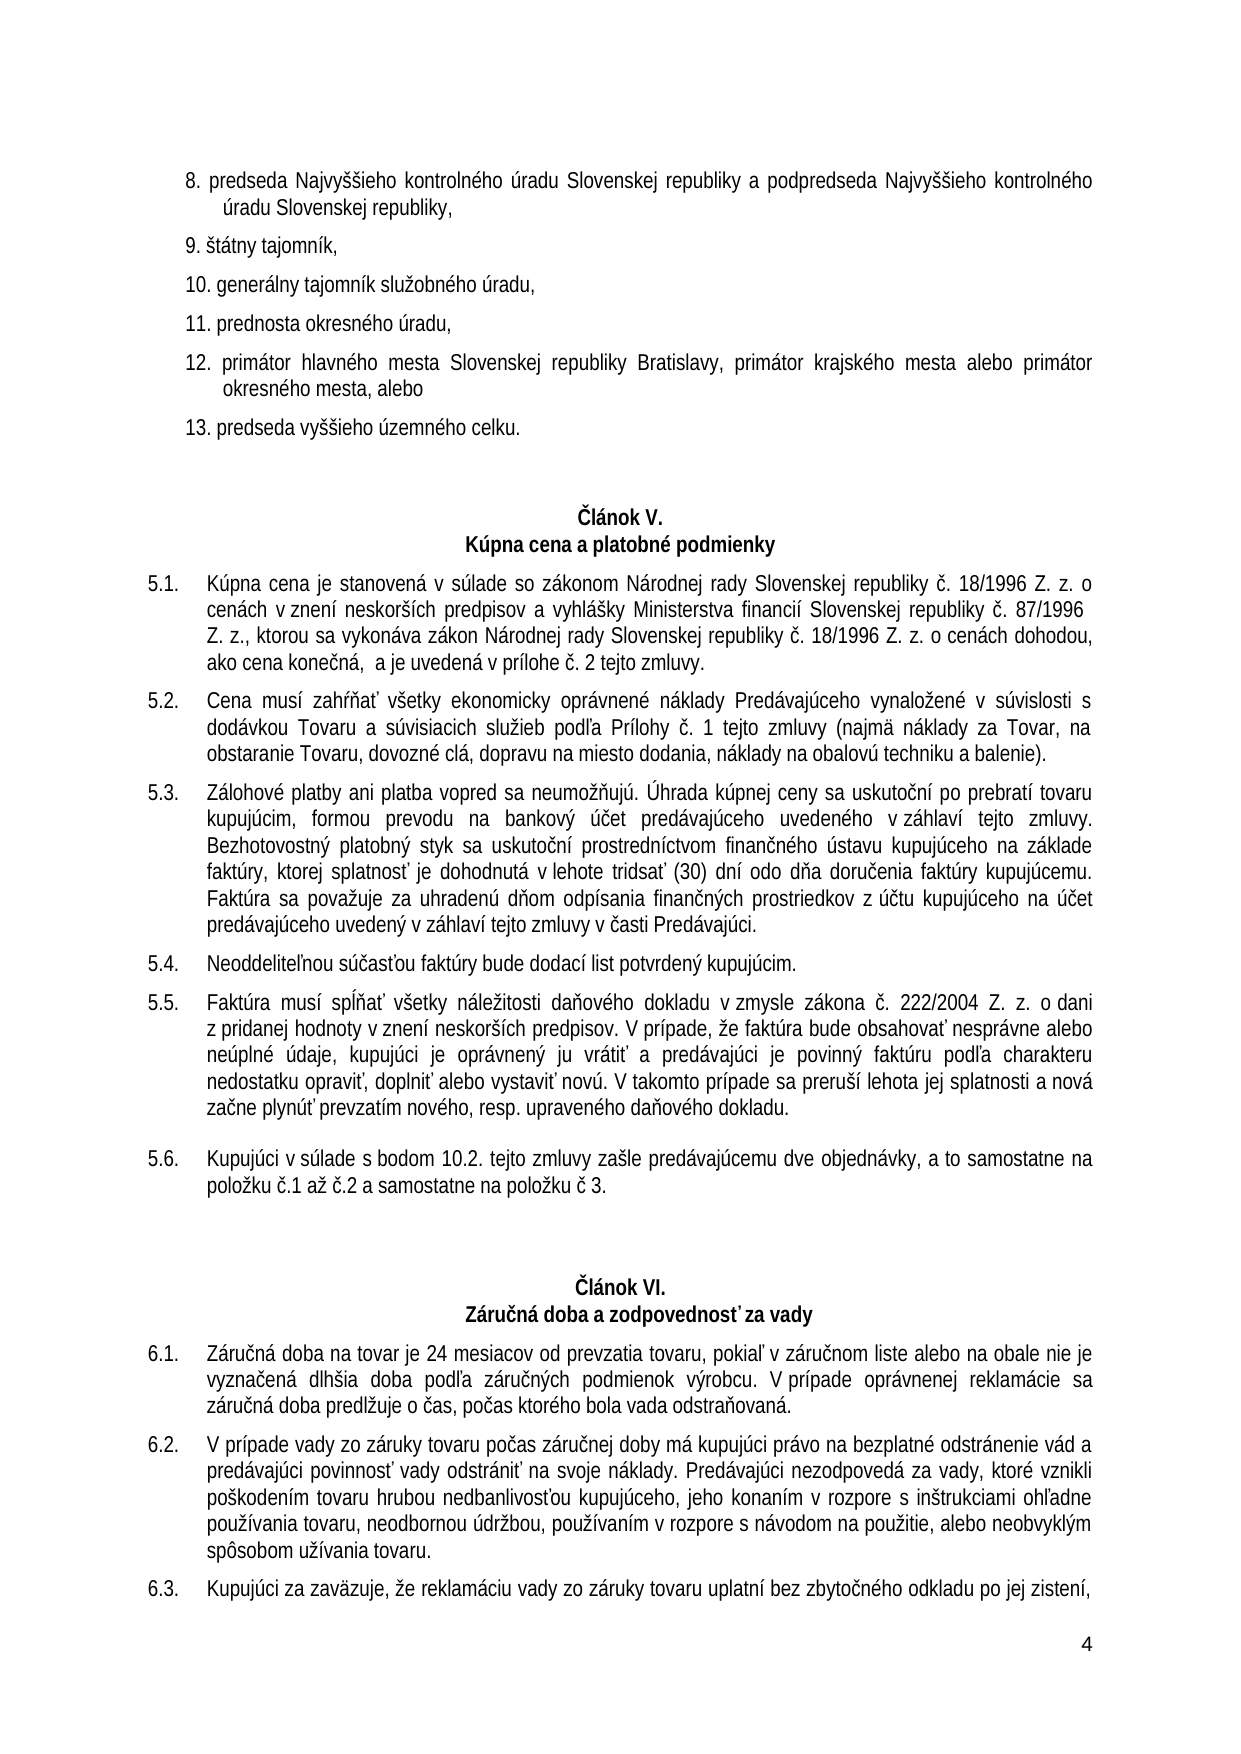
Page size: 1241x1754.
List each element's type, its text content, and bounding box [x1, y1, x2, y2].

list Cena musí zahŕňať všetky ekonomicky oprávnené náklady Predávajúceho vynaložené v súvislosti s dodávkou Tovaru a súvisiacich služieb podľa Prílohy č. 1 tejto zmluvy (najmä náklady za Tovar, na obstaranie Tovaru, dovozné clá, dopravu na miesto dodania, náklady na obalovú techniku a balenie). [148, 687, 1093, 767]
list 12. primátor hlavného mesta Slovenskej republiky Bratislavy, primátor krajského mesta alebo primátor okresného mesta, alebo [185, 349, 1093, 402]
list 10. generálny tajomník služobného úradu, [185, 271, 1093, 298]
text Kúpna cena a platobné podmienky [148, 531, 1093, 557]
list 8. predseda Najvyššieho kontrolného úradu Slovenskej republiky a podpredseda Najvyššieho kontrolného úradu Slovenskej republiky, [185, 167, 1093, 220]
text Záručná doba a zodpovednosť za vady [185, 1301, 1093, 1327]
list 11. prednosta okresného úradu, [185, 310, 1093, 336]
list Kupujúci v súlade s bodom 10.2. tejto zmluvy zašle predávajúcemu dve objednávky, a to samostatne na položku č.1 až č.2 a samostatne na položku č 3. [148, 1145, 1093, 1198]
list 9. štátny tajomník, [185, 232, 1093, 259]
list 13. predseda vyššieho územného celku. [185, 414, 1093, 441]
list Kúpna cena je stanovená v súlade so zákonom Národnej rady Slovenskej republiky č. 18/1996 Z. z. o cenách v znení neskorších predpisov a vyhlášky Ministerstva financií Slovenskej republiky č. 87/1996 Z. z., ktorou sa vykonáva zákon Národnej rady Slovenskej republiky č. 18/1996 Z. z. o cenách dohodou, ako cena konečná, a je uvedená v prílohe č. 2 tejto zmluvy. [148, 569, 1093, 675]
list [148, 1575, 1093, 1602]
text Článok V. [148, 504, 1093, 531]
list Zálohové platby ani platba vopred sa neumožňujú. Úhrada kúpnej ceny sa uskutoční po prebratí tovaru kupujúcim, formou prevodu na bankový účet predávajúceho uvedeného v záhlaví tejto zmluvy. Bezhotovostný platobný styk sa uskutoční prostredníctvom finančného ústavu kupujúceho na základe faktúry, ktorej splatnosť je dohodnutá v lehote tridsať (30) dní odo dňa doručenia faktúry kupujúcemu. Faktúra sa považuje za uhradenú dňom odpísania finančných prostriedkov z účtu kupujúceho na účet predávajúceho uvedený v záhlaví tejto zmluvy v časti Predávajúci. [148, 779, 1093, 937]
list Neoddeliteľnou súčasťou faktúry bude dodací list potvrdený kupujúcim. [148, 950, 1093, 976]
list Záručná doba na tovar je 24 mesiacov od prevzatia tovaru, pokiaľ v záručnom liste alebo na obale nie je vyznačená dlhšia doba podľa záručných podmienok výrobcu. V prípade oprávnenej reklamácie sa záručná doba predlžuje o čas, počas ktorého bola vada odstraňovaná. [148, 1339, 1093, 1419]
list V prípade vady zo záruky tovaru počas záručnej doby má kupujúci právo na bezplatné odstránenie vád a predávajúci povinnosť vady odstrániť na svoje náklady. Predávajúci nezodpovedá za vady, ktoré vznikli poškodením tovaru hrubou nedbanlivosťou kupujúceho, jeho konaním v rozpore s inštrukciami ohľadne používania tovaru, neodbornou údržbou, používaním v rozpore s návodom na použitie, alebo neobvyklým spôsobom užívania tovaru. [148, 1431, 1093, 1563]
list Faktúra musí spĺňať všetky náležitosti daňového dokladu v zmysle zákona č. 222/2004 Z. z. o dani z pridanej hodnoty v znení neskorších predpisov. V prípade, že faktúra bude obsahovať nesprávne alebo neúplné údaje, kupujúci je oprávnený ju vrátiť a predávajúci je povinný faktúru podľa charakteru nedostatku opraviť, doplniť alebo vystaviť novú. V takomto prípade sa preruší lehota jej splatnosti a nová začne plynúť prevzatím nového, resp. upraveného daňového dokladu. [148, 988, 1093, 1120]
text Článok VI. [148, 1274, 1093, 1301]
